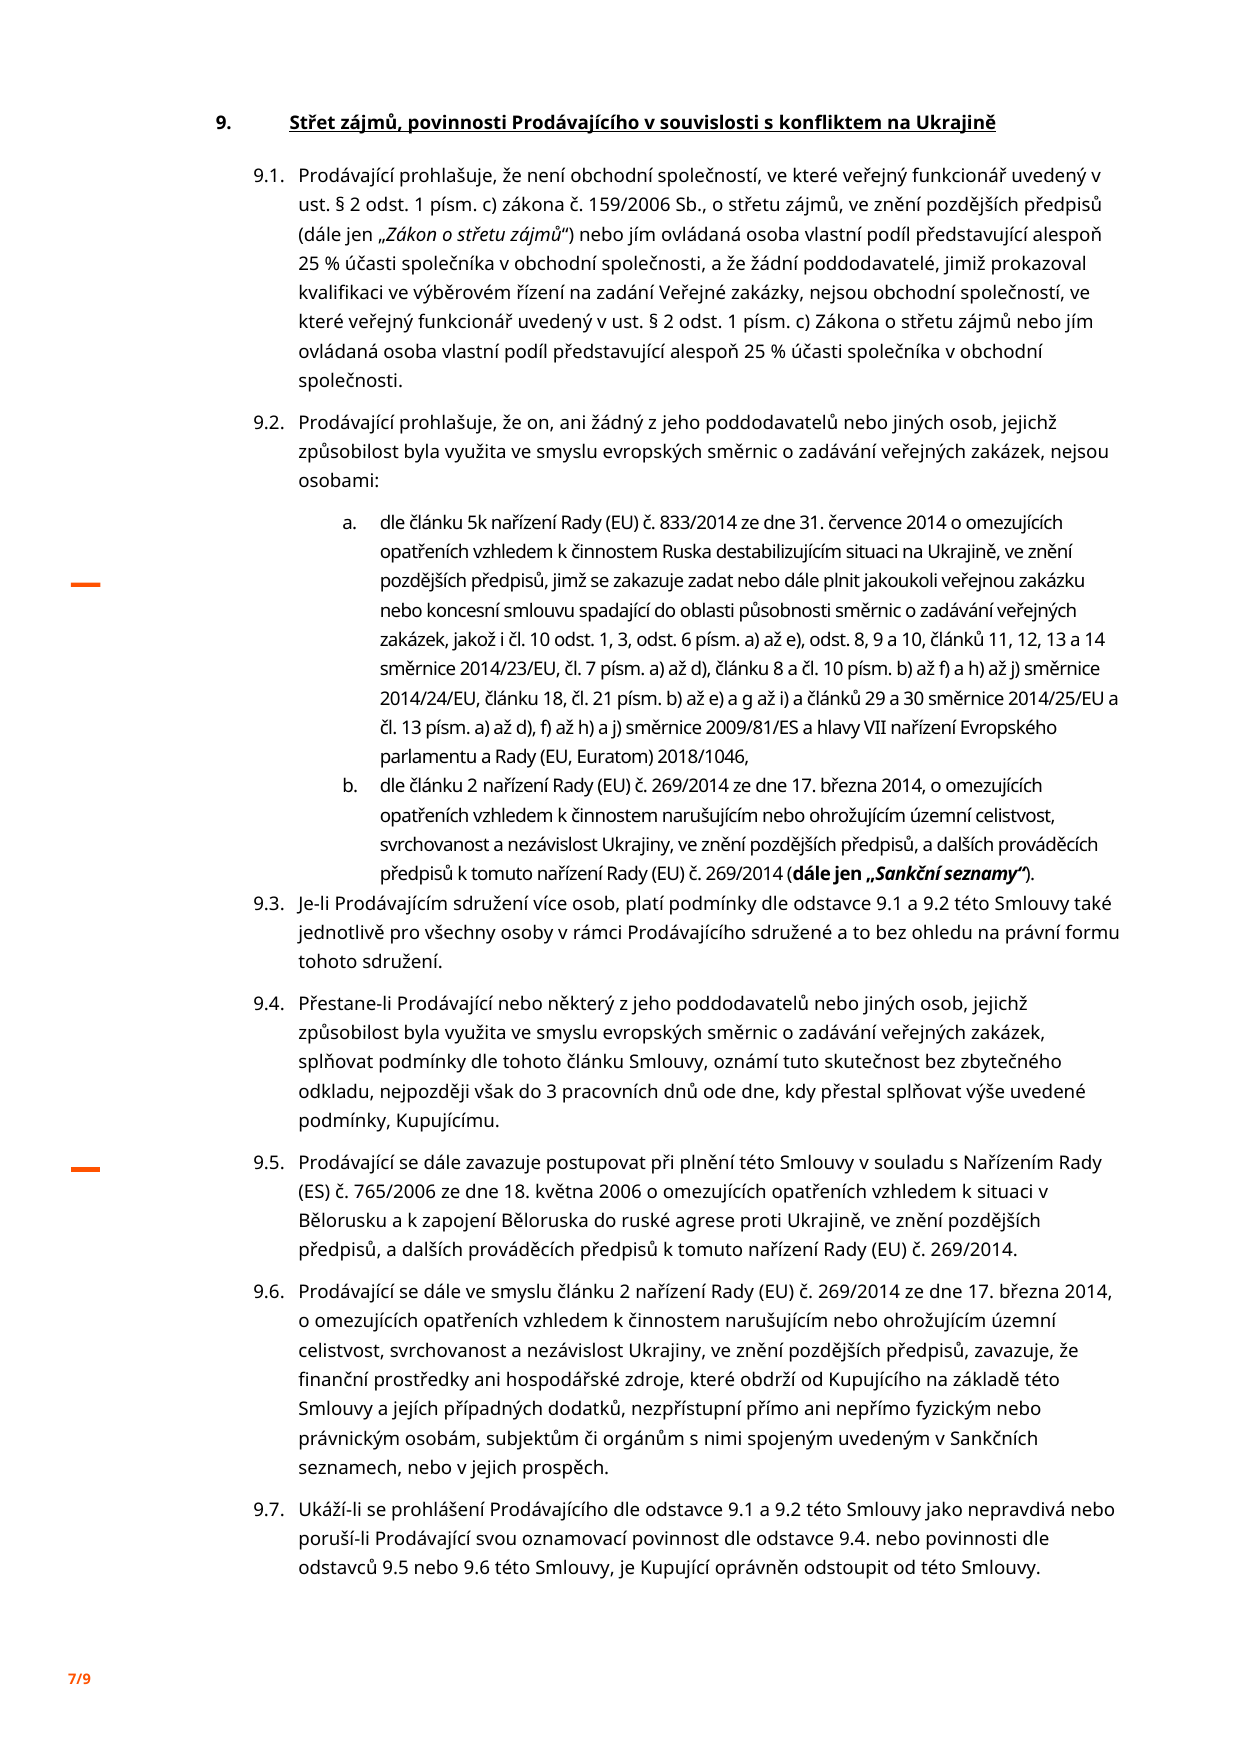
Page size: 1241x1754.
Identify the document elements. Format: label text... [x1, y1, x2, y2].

subtitle dle článku 5k nařízení Rady (EU) č. 833/2014 ze dne 31. července 2014 o omezujících opatřeních vzhledem k činnostem Ruska destabilizujícím situaci na Ukrajině, ve znění pozdějších předpisů, jimž se zakazuje zadat nebo dále plnit jakoukoli veřejnou zakázku nebo koncesní smlouvu spadající do oblasti působnosti směrnic o zadávání veřejných zakázek, jakož i čl. 10 odst. 1, 3, odst. 6 písm. a) až e), odst. 8, 9 a 10, článků 11, 12, 13 a 14 směrnice 2014/23/EU, čl. 7 písm. a) až d), článku 8 a čl. 10 písm. b) až f) a h) až j) směrnice 2014/24/EU, článku 18, čl. 21 písm. b) až e) a g až i) a článků 29 a 30 směrnice 2014/25/EU a čl. 13 písm. a) až d), f) až h) a j) směrnice 2009/81/ES a hlavy VII nařízení Evropského parlamentu a Rady (EU, Euratom) 2018/1046, [342, 509, 1122, 769]
subtitle dle článku 2 nařízení Rady (EU) č. 269/2014 ze dne 17. března 2014, o omezujících opatřeních vzhledem k činnostem narušujícím nebo ohrožujícím územní celistvost, svrchovanost a nezávislost Ukrajiny, ve znění pozdějších předpisů, a dalších prováděcích předpisů k tomuto nařízení Rady (EU) č. 269/2014 (dále jen „Sankční seznamy“). [342, 773, 1122, 886]
list Je-li Prodávajícím sdružení více osob, platí podmínky dle odstavce 9.1 a 9.2 této Smlouvy také jednotlivě pro všechny osoby v rámci Prodávajícího sdružené a to bez ohledu na právní formu tohoto sdružení. [253, 890, 1122, 974]
list Prodávající se dále ve smyslu článku 2 nařízení Rady (EU) č. 269/2014 ze dne 17. března 2014, o omezujících opatřeních vzhledem k činnostem narušujícím nebo ohrožujícím územní celistvost, svrchovanost a nezávislost Ukrajiny, ve znění pozdějších předpisů, zavazuje, že finanční prostředky ani hospodářské zdroje, které obdrží od Kupujícího na základě této Smlouvy a jejích případných dodatků, nezpřístupní přímo ani nepřímo fyzickým nebo právnickým osobám, subjektům či orgánům s nimi spojeným uvedeným v Sankčních seznamech, nebo v jejich prospěch. [253, 1278, 1122, 1480]
list Přestane-li Prodávající nebo některý z jeho poddodavatelů nebo jiných osob, jejichž způsobilost byla využita ve smyslu evropských směrnic o zadávání veřejných zakázek, splňovat podmínky dle tohoto článku Smlouvy, oznámí tuto skutečnost bez zbytečného odkladu, nejpozději však do 3 pracovních dnů ode dne, kdy přestal splňovat výše uvedené podmínky, Kupujícímu. [253, 990, 1122, 1133]
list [253, 1496, 1122, 1580]
list Prodávající prohlašuje, že není obchodní společností, ve které veřejný funkcionář uvedený v ust. § 2 odst. 1 písm. c) zákona č. 159/2006 Sb., o střetu zájmů, ve znění pozdějších předpisů (dále jen „Zákon o střetu zájmů“) nebo jím ovládaná osoba vlastní podíl představující alespoň 25 % účasti společníka v obchodní společnosti, a že žádní poddodavatelé, jimiž prokazoval kvalifikaci ve výběrovém řízení na zadání Veřejné zakázky, nejsou obchodní společností, ve které veřejný funkcionář uvedený v ust. § 2 odst. 1 písm. c) Zákona o střetu zájmů nebo jím ovládaná osoba vlastní podíl představující alespoň 25 % účasti společníka v obchodní společnosti. [253, 162, 1122, 393]
subtitle Střet zájmů, povinnosti Prodávajícího v souvislosti s konfliktem na Ukrajině [216, 109, 1122, 135]
list Prodávající se dále zavazuje postupovat při plnění této Smlouvy v souladu s Nařízením Rady (ES) č. 765/2006 ze dne 18. května 2006 o omezujících opatřeních vzhledem k situaci v Bělorusku a k zapojení Běloruska do ruské agrese proti Ukrajině, ve znění pozdějších předpisů, a dalších prováděcích předpisů k tomuto nařízení Rady (EU) č. 269/2014. [253, 1149, 1122, 1262]
list Prodávající prohlašuje, že on, ani žádný z jeho poddodavatelů nebo jiných osob, jejichž způsobilost byla využita ve smyslu evropských směrnic o zadávání veřejných zakázek, nejsou osobami: [253, 409, 1122, 493]
